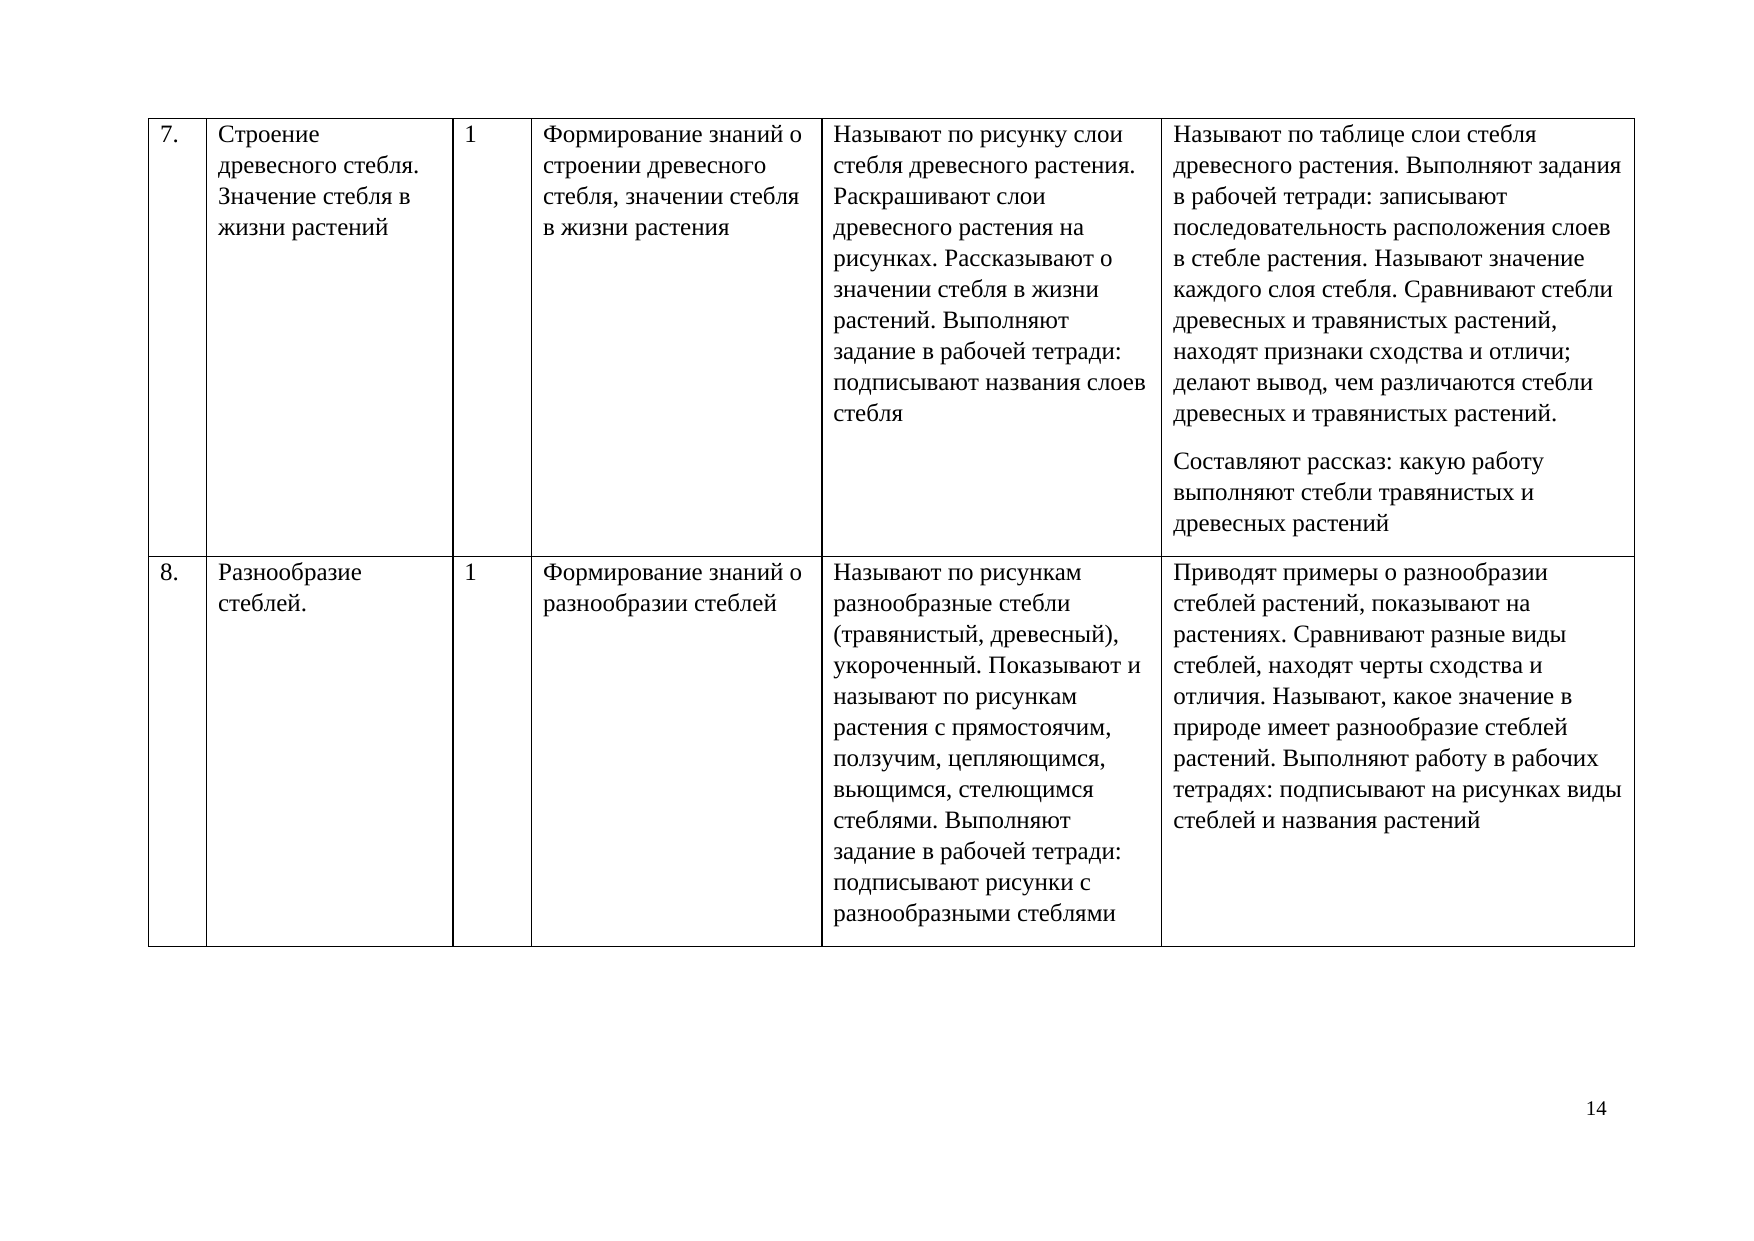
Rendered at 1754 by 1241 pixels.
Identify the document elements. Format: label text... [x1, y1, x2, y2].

table_cell Называют по рисункам разнообразные стебли (травянистый, древесный), укороченный. Показывают и называют по рисункам растения с прямостоячим, ползучим, цепляющимся, вьющимся, стелющимся стеблями. Выполняют задание в рабочей тетради: подписывают рисунки с разнообразными стеблями [823, 557, 1161, 946]
table_cell Разнообразие стеблей. [207, 557, 452, 946]
table_cell Называют по рисунку слои стебля древесного растения. Раскрашивают слои древесного растения на рисунках. Рассказывают о значении стебля в жизни растений. Выполняют задание в рабочей тетради: подписывают названия слоев стебля [823, 119, 1161, 556]
table_cell 1 [454, 119, 531, 556]
table_cell Называют по таблице слои стебля древесного растения. Выполняют задания в рабочей тетради: записывают последовательность расположения слоев в стебле растения. Называют значение каждого слоя стебля. Сравнивают стебли древесных и травянистых растений, находят признаки сходства и отличи; делают вывод, чем различаются стебли древесных и травянистых растений. Составляют рассказ: какую работу выполняют стебли травянистых и древесных растений [1162, 119, 1634, 556]
table_cell Формирование знаний о строении древесного стебля, значении стебля в жизни растения [532, 119, 821, 556]
table_cell Формирование знаний о разнообразии стеблей [532, 557, 821, 946]
table_cell Приводят примеры о разнообразии стеблей растений, показывают на растениях. Сравнивают разные виды стеблей, находят черты сходства и отличия. Называют, какое значение в природе имеет разнообразие стеблей растений. Выполняют работу в рабочих тетрадях: подписывают на рисунках виды стеблей и названия растений [1162, 557, 1634, 946]
table_cell Строение древесного стебля. Значение стебля в жизни растений [207, 119, 452, 556]
table_cell 7. [149, 119, 206, 556]
table_cell 1 [454, 557, 531, 946]
table_cell 8. [149, 557, 206, 946]
